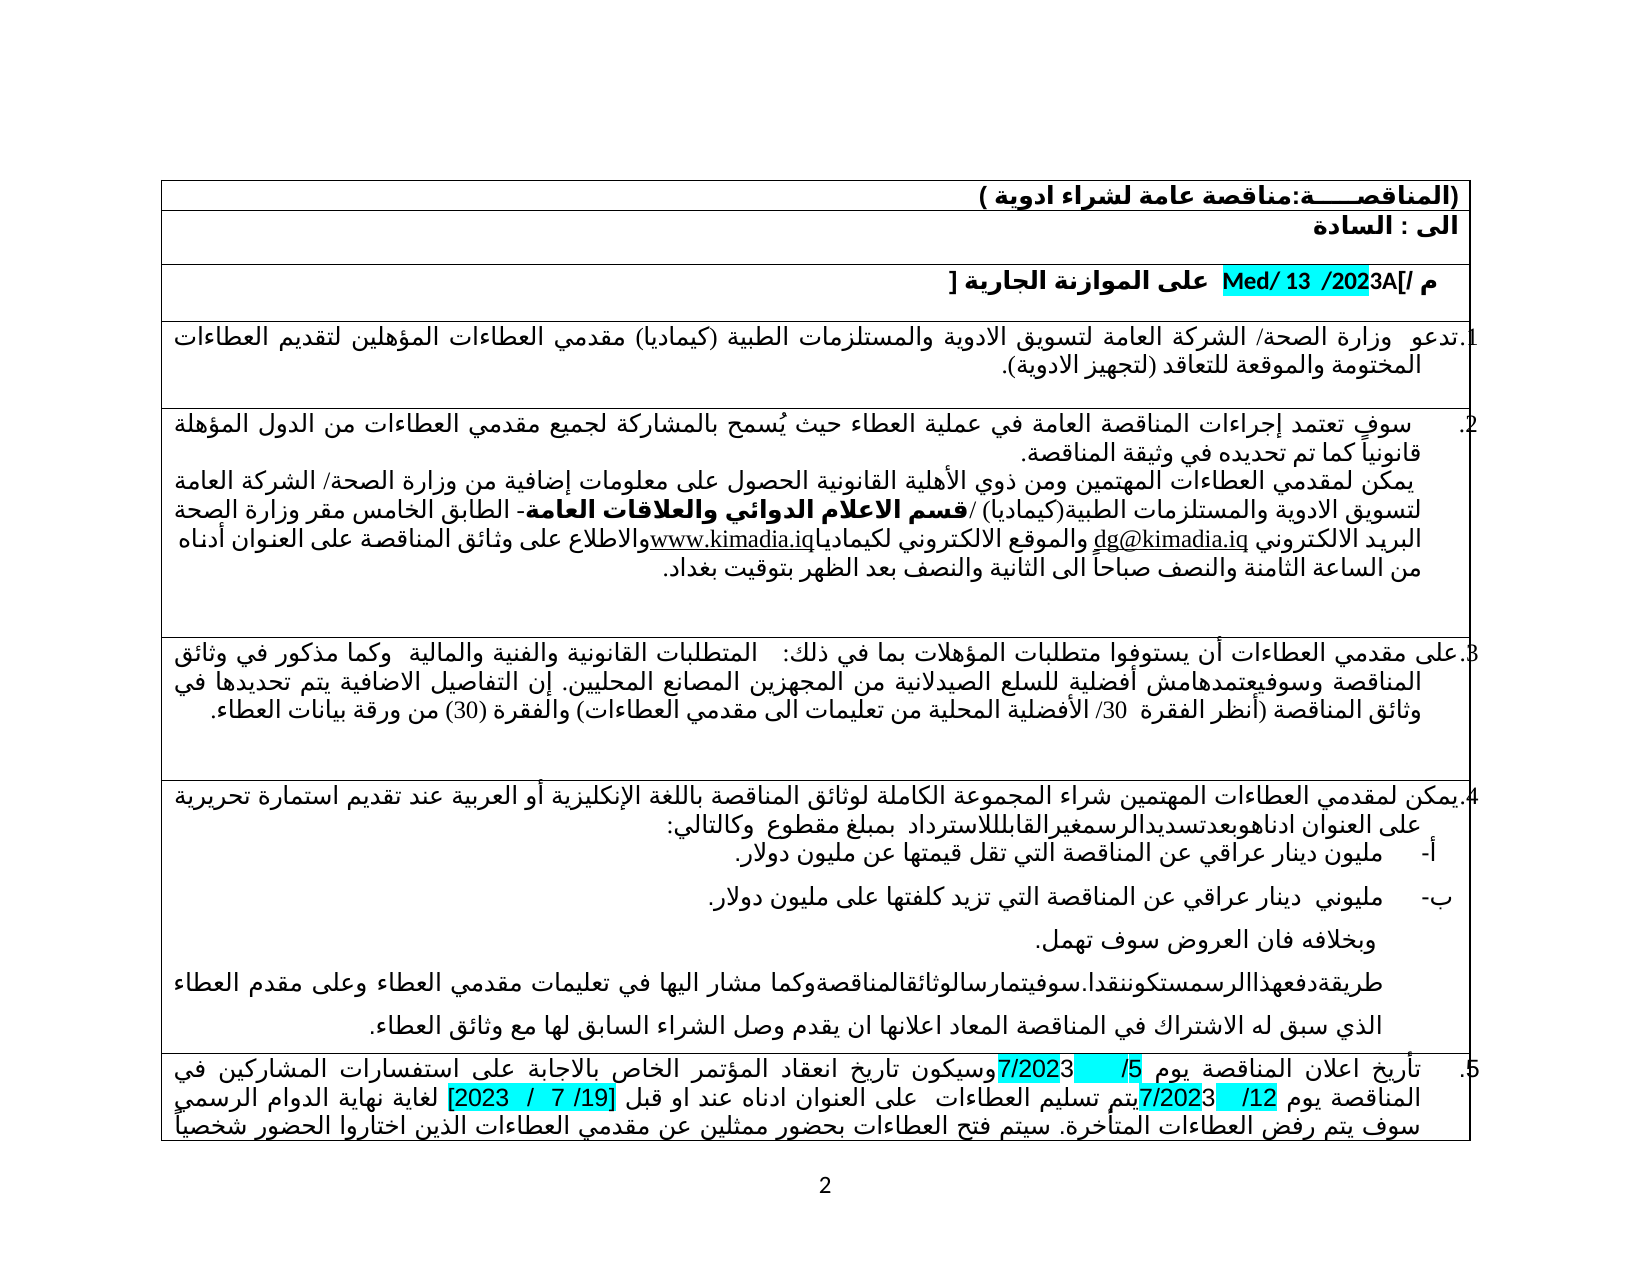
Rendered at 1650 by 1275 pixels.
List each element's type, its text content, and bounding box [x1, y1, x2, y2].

table_cell (المناقصـــــة:مناقصة عامة لشراء ادوية ) [162, 181, 1469, 210]
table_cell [162, 1054, 1469, 1140]
table_cell على مقدمي العطاءات أن يستوفوا متطلبات المؤهلات بما في ذلك: المتطلبات القانونية والفنية والمالية وكما مذكور في وثائق المناقصة وسوفيعتمدهامش أفضلية للسلع الصيدلانية من المجهزين المصانع المحليين. إن التفاصيل الاضافية يتم تحديدها في وثائق المناقصة (أنظر الفقرة 30/ الأفضلية المحلية من تعليمات الى مقدمي العطاءات) والفقرة (30) من ورقة بيانات العطاء. [162, 638, 1469, 780]
table_cell تدعو وزارة الصحة/ الشركة العامة لتسويق الادوية والمستلزمات الطبية (كيماديا) مقدمي العطاءات المؤهلين لتقديم العطاءات المختومة والموقعة للتعاقد (لتجهيز الادوية). [162, 322, 1469, 408]
table_cell سوف تعتمد إجراءات المناقصة العامة في عملية العطاء حيث يُسمح بالمشاركة لجميع مقدمي العطاءات من الدول المؤهلة قانونياً كما تم تحديده في وثيقة المناقصة. يمكن لمقدمي العطاءات المهتمين ومن ذوي الأهلية القانونية الحصول على معلومات إضافية من وزارة الصحة/ الشركة العامة لتسويق الادوية والمستلزمات الطبية(كيماديا) /قسم الاعلام الدوائي والعلاقات العامة- الطابق الخامس مقر وزارة الصحة البريد الالكتروني dg@kimadia.iq والموقع الالكتروني لكيمادياwww.kimadia.iqوالاطلاع على وثائق المناقصة على العنوان أدناه من الساعة الثامنة والنصف صباحاً الى الثانية والنصف بعد الظهر بتوقيت بغداد. [162, 409, 1469, 637]
table_cell م /]Med/ 13 /2023A على الموازنة الجارية [ [162, 265, 1469, 321]
table_cell يمكن لمقدمي العطاءات المهتمين شراء المجموعة الكاملة لوثائق المناقصة باللغة الإنكليزية أو العربية عند تقديم استمارة تحريرية على العنوان ادناهوبعدتسديدالرسمغيرالقابلللاسترداد بمبلغ مقطوع وكالتالي: مليون دينار عراقي عن المناقصة التي تقل قيمتها عن مليون دولار. مليوني دينار عراقي عن المناقصة التي تزيد كلفتها على مليون دولار. وبخلافه فان العروض سوف تهمل. طريقةدفعهذاالرسمستكوننقدا.سوفيتمارسالوثائقالمناقصةوكما مشار اليها في تعليمات مقدمي العطاء وعلى مقدم العطاء الذي سبق له الاشتراك في المناقصة المعاد اعلانها ان يقدم وصل الشراء السابق لها مع وثائق العطاء. [162, 781, 1469, 1053]
table_cell الى : السادة [162, 211, 1469, 264]
